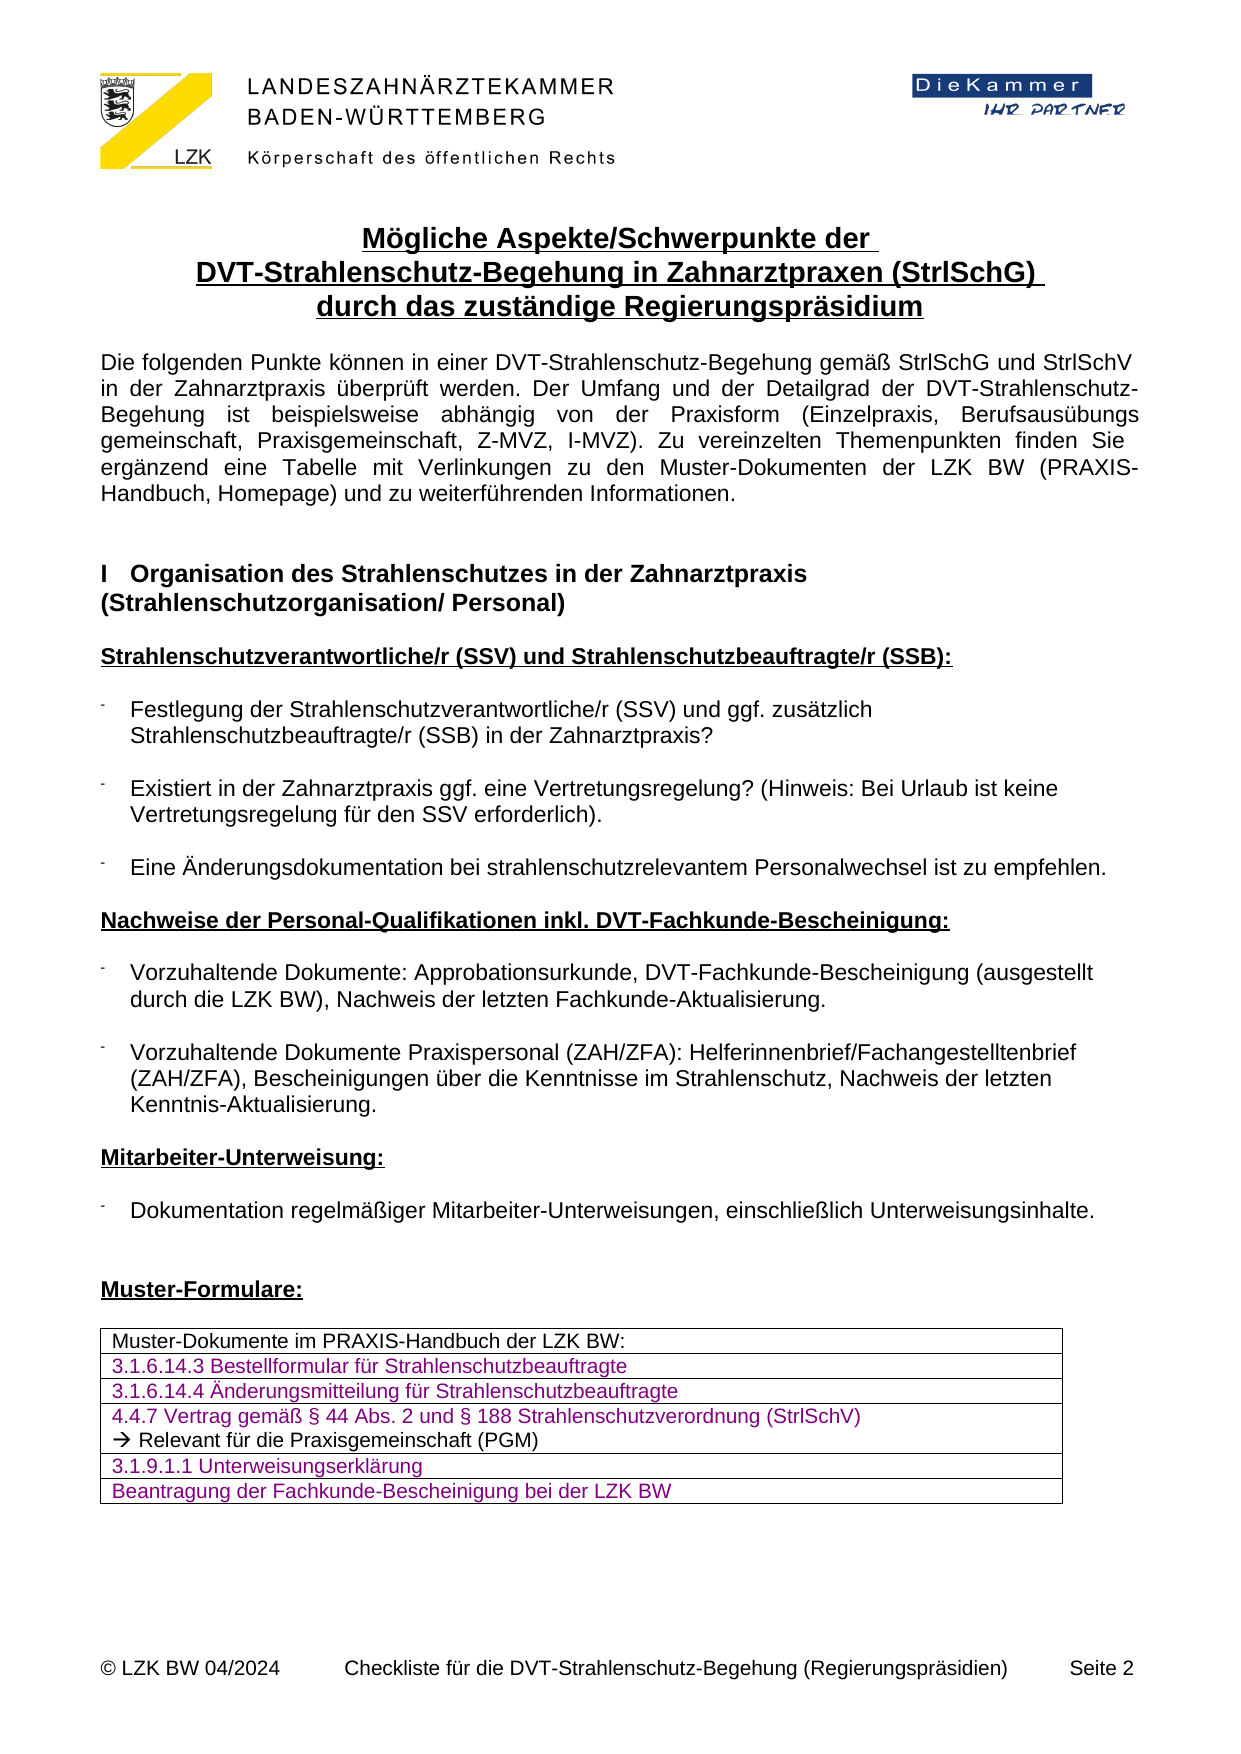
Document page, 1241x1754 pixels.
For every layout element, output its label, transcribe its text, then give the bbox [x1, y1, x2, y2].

text Mitarbeiter-Unterweisung: [100, 1144, 1140, 1170]
list Festlegung der Strahlenschutzverantwortliche/r (SSV) und ggf. zusätzlich Strahlenschutzbeauftragte/r (SSB) in der Zahnarztpraxis? [100, 696, 1140, 748]
table_cell Beantragung der Fachkunde-Bescheinigung bei der LZK BW [101, 1479, 1062, 1502]
text Nachweise der Personal-Qualifikationen inkl. DVT-Fachkunde-Bescheinigung: [100, 907, 1140, 933]
list Vorzuhaltende Dokumente Praxispersonal (ZAH/ZFA): Helferinnenbrief/Fachangestelltenbrief (ZAH/ZFA), Bescheinigungen über die Kenntnisse im Strahlenschutz, Nachweis der letzten Kenntnis-Aktualisierung. [100, 1038, 1140, 1117]
table_cell 3.1.9.1.1 Unterweisungserklärung [101, 1454, 1062, 1477]
list Vorzuhaltende Dokumente: Approbationsurkunde, DVT-Fachkunde-Bescheinigung (ausgestellt durch die LZK BW), Nachweis der letzten Fachkunde-Aktualisierung. [100, 959, 1140, 1038]
text I Organisation des Strahlenschutzes in der Zahnarztpraxis [100, 559, 1140, 588]
picture [100, 73, 616, 169]
text Strahlenschutzverantwortliche/r (SSV) und Strahlenschutzbeauftragte/r (SSB): [100, 643, 1140, 669]
list Existiert in der Zahnarztpraxis ggf. eine Vertretungsregelung? (Hinweis: Bei Urlaub ist keine Vertretungsregelung für den SSV erforderlich). [100, 775, 1140, 828]
text Muster-Formulare: [100, 1276, 1140, 1302]
table_cell 3.1.6.14.3 Bestellformular für Strahlenschutzbeauftragte [101, 1354, 1062, 1378]
list Eine Änderungsdokumentation bei strahlenschutzrelevantem Personalwechsel ist zu empfehlen. [100, 854, 1140, 880]
list Dokumentation regelmäßiger Mitarbeiter-Unterweisungen, einschließlich Unterweisungsinhalte. [100, 1197, 1140, 1223]
text Mögliche Aspekte/Schwerpunkte der DVT-Strahlenschutz-Begehung in Zahnarztpraxen (StrlSchG) durch das zuständige Regierungspräsidium [100, 221, 1140, 322]
table_cell 3.1.6.14.4 Änderungsmitteilung für Strahlenschutzbeauftragte [101, 1379, 1062, 1403]
table_header Muster-Dokumente im PRAXIS-Handbuch der LZK BW: [101, 1329, 1062, 1353]
picture [912, 73, 1125, 115]
text (Strahlenschutzorganisation/ Personal) [100, 588, 1140, 617]
table_cell 4.4.7 Vertrag gemäß § 44 Abs. 2 und § 188 Strahlenschutzverordnung (StrlSchV) Relevant für die Praxisgemeinschaft (PGM) [101, 1404, 1062, 1452]
text Die folgenden Punkte können in einer DVT-Strahlenschutz-Begehung gemäß StrlSchG und StrlSchV in der Zahnarztpraxis überprüft werden. Der Umfang und der Detailgrad der DVT-Strahlenschutz- Begehung ist beispielsweise abhängig von der Praxisform (Einzelpraxis, Berufsausübungs gemeinschaft, Praxisgemeinschaft, Z-MVZ, I-MVZ). Zu vereinzelten Themenpunkten finden Sie ergänzend eine Tabelle mit Verlinkungen zu den Muster-Dokumenten der LZK BW (PRAXIS-Handbuch, Homepage) und zu weiterführenden Informationen. [100, 348, 1140, 507]
